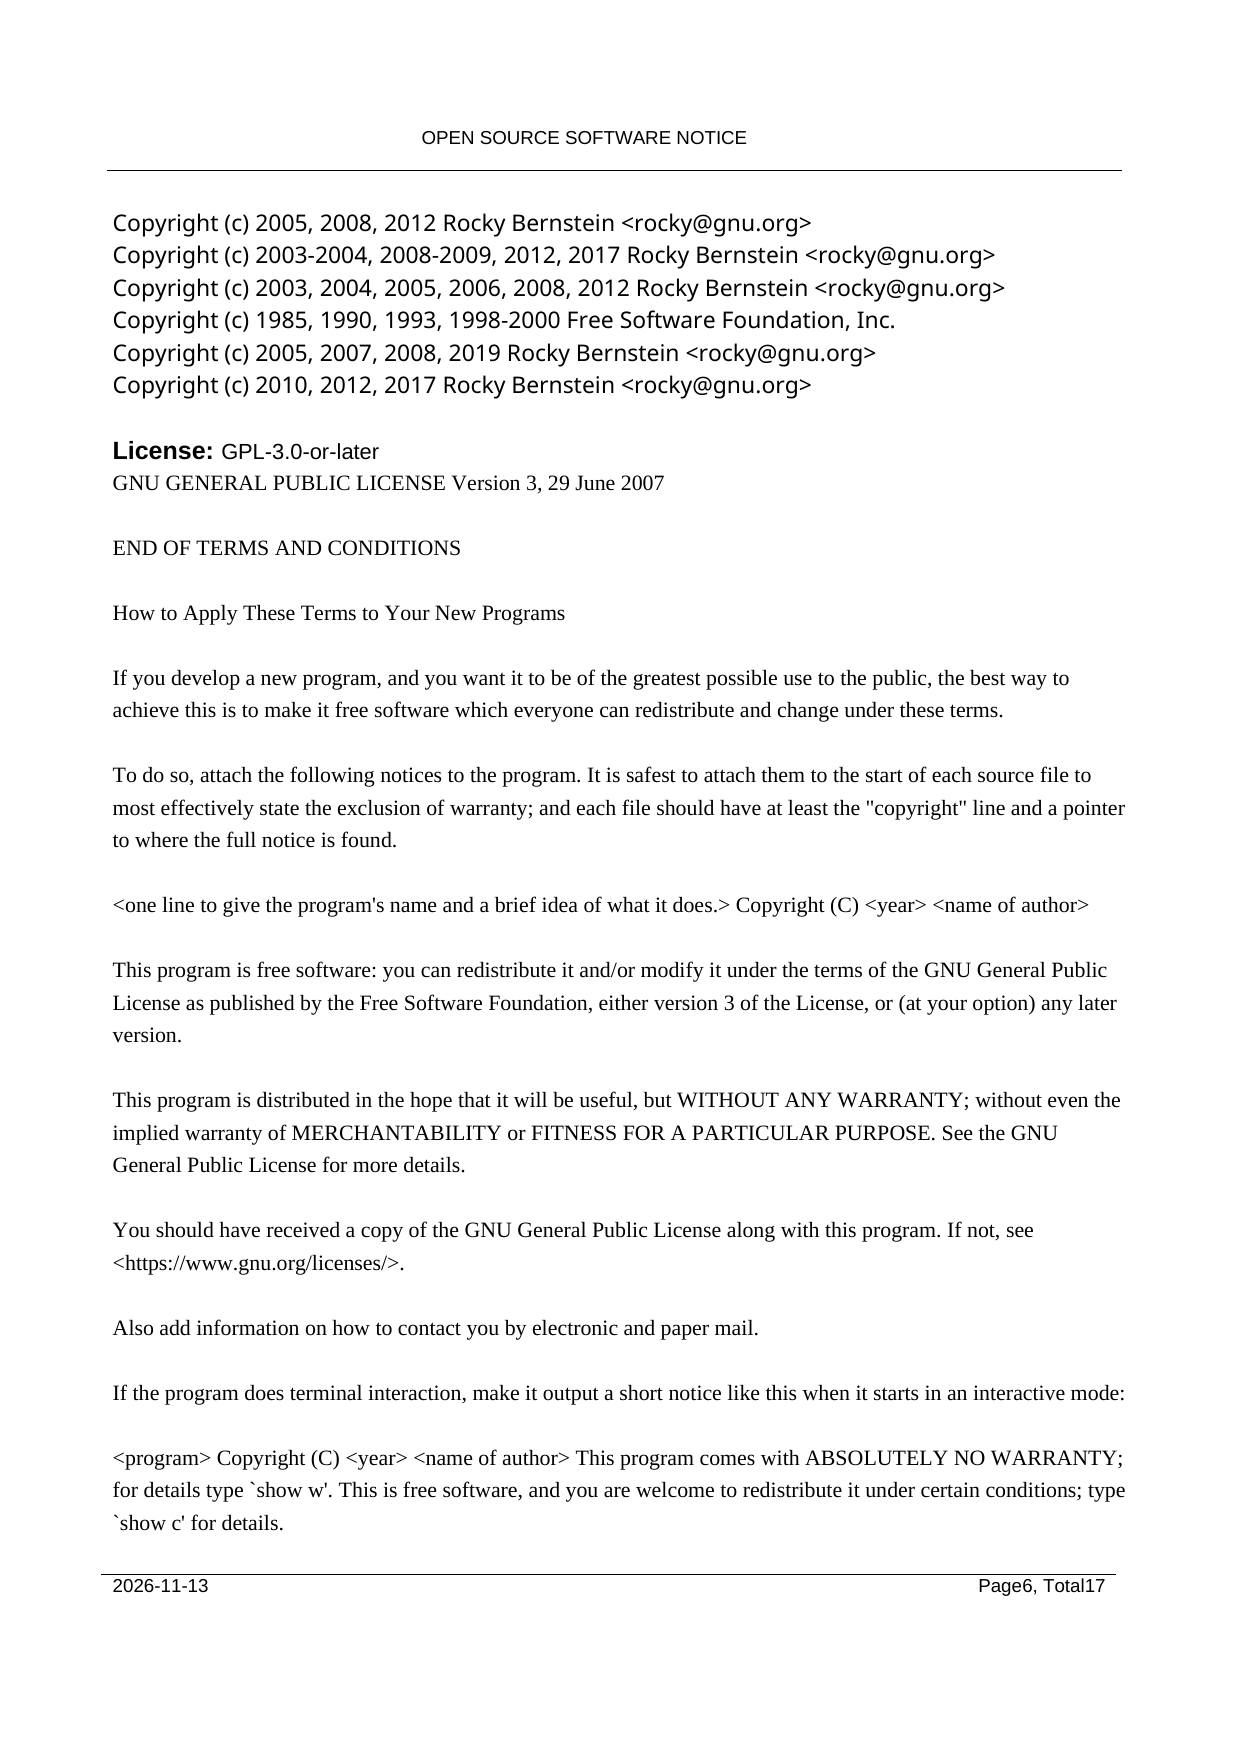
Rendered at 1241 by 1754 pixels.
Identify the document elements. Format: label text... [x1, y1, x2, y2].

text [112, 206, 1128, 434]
text License: GPL-3.0-or-later [112, 434, 1128, 466]
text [112, 466, 1128, 1539]
